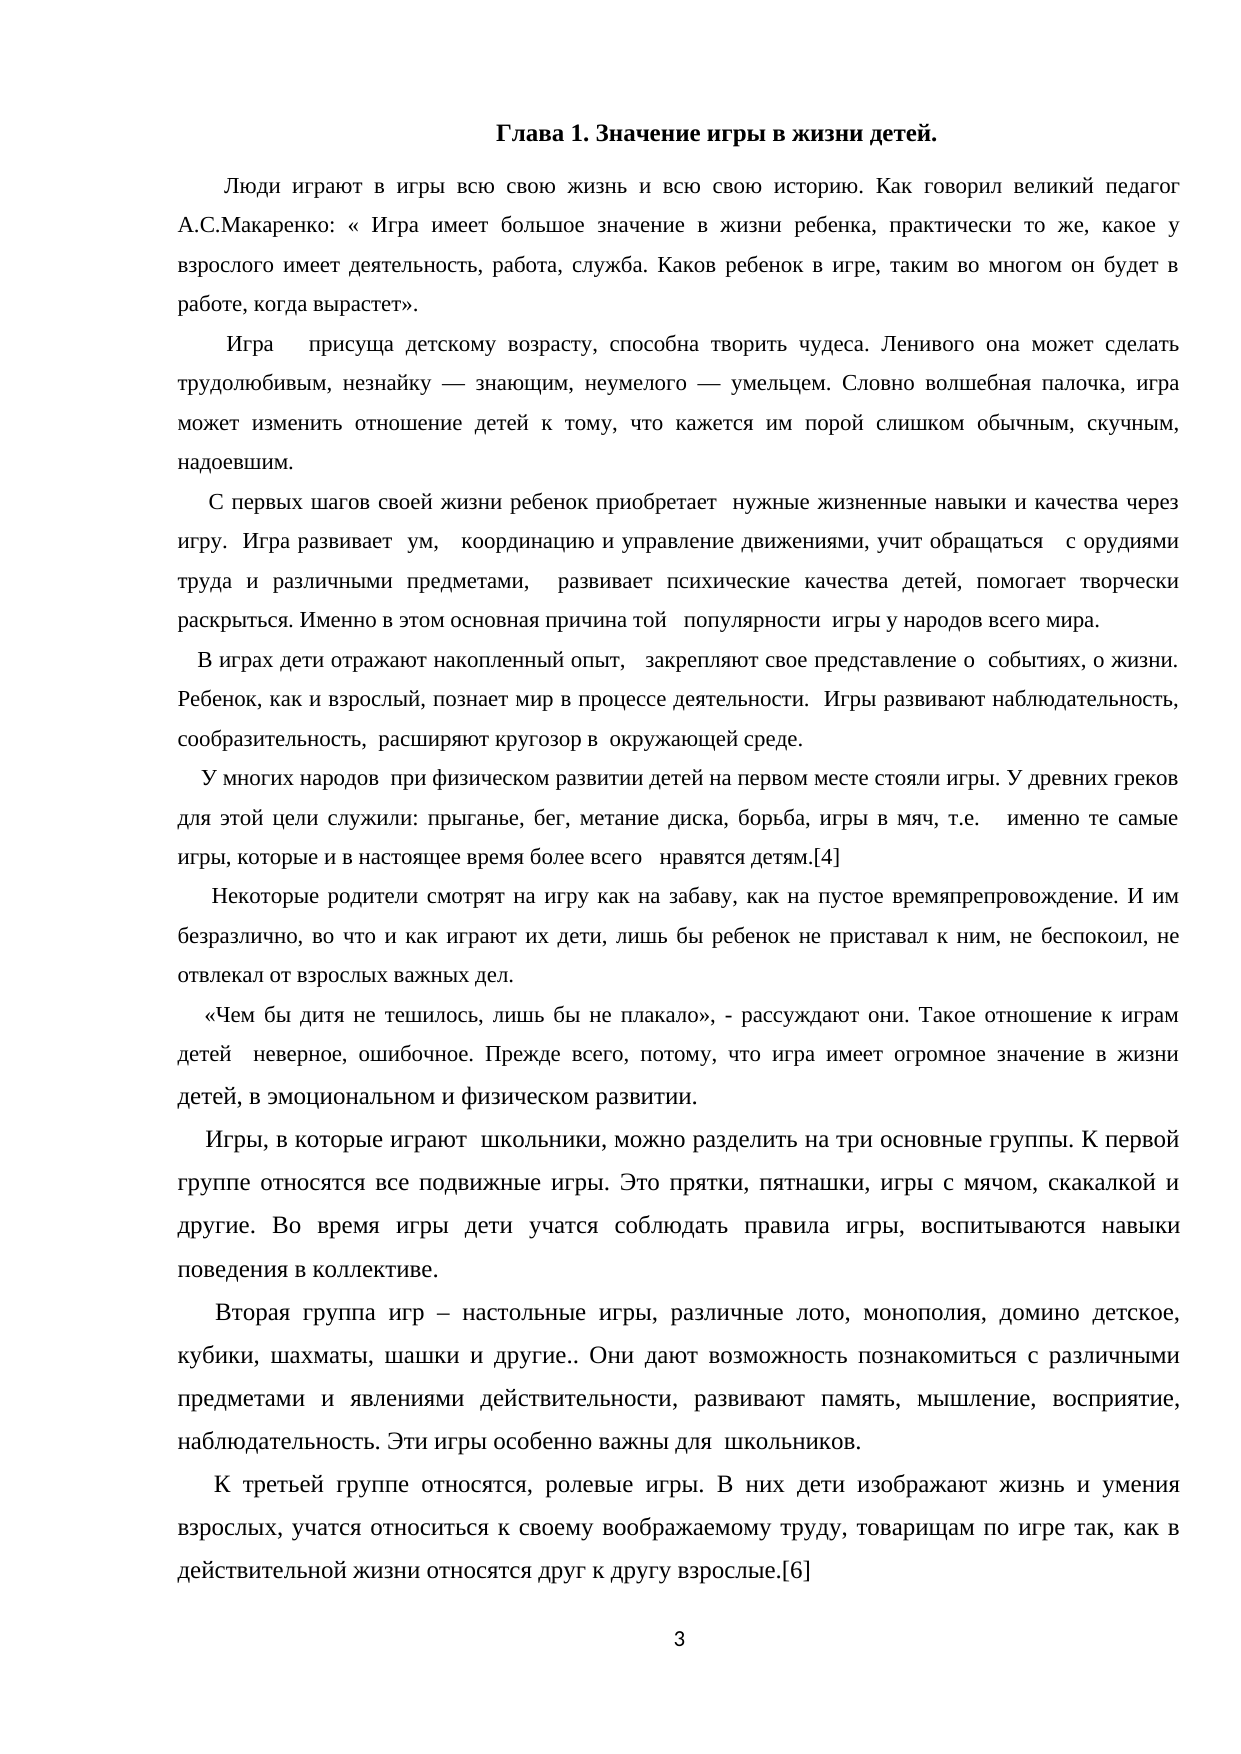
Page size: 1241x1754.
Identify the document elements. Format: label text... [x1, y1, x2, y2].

text С первых шагов своей жизни ребенок приобретает нужные жизненные навыки и качества через игру. Игра развивает ум, координацию и управление движениями, учит обращаться с орудиями труда и различными предметами, развивает психические качества детей, помогает творчески раскрыться. Именно в этом основная причина той популярности игры у народов всего мира. [177, 488, 1181, 633]
text В играх дети отражают накопленный опыт, закрепляют свое представление о событиях, о жизни. Ребенок, как и взрослый, познает мир в процессе деятельности. Игры развивают наблюдательность, сообразительность, расширяют кругозор в окружающей среде. [177, 646, 1181, 751]
text Игры, в которые играют школьники, можно разделить на три основные группы. К первой группе относятся все подвижные игры. Это прятки, пятнашки, игры с мячом, скакалкой и другие. Во время игры дети учатся соблюдать правила игры, воспитываются навыки поведения в коллективе. [177, 1124, 1181, 1282]
text Люди играют в игры всю свою жизнь и всю свою историю. Как говорил великий педагог А.С.Макаренко: « Игра имеет большое значение в жизни ребенка, практически то же, какое у взрослого имеет деятельность, работа, служба. Каков ребенок в игре, таким во многом он будет в работе, когда вырастет». [177, 172, 1181, 317]
text «Чем бы дитя не тешилось, лишь бы не плакало», - рассуждают они. Такое отношение к играм детей неверное, ошибочное. Прежде всего, потому, что игра имеет огромное значение в жизни детей, в эмоциональном и физическом развитии. [177, 1001, 1181, 1110]
text Игра присуща детскому возрасту, способна творить чудеса. Ленивого она может сделать трудолюбивым, незнайку — знающим, неумелого — умельцем. Словно волшебная палочка, игра может изменить отношение детей к тому, что кажется им порой слишком обычным, скучным, надоевшим. [177, 330, 1181, 475]
text Некоторые родители смотрят на игру как на забаву, как на пустое времяпрепровождение. И им безразлично, во что и как играют их дети, лишь бы ребенок не приставал к ним, не беспокоил, не отвлекал от взрослых важных дел. [177, 883, 1181, 988]
text Вторая группа игр – настольные игры, различные лото, монополия, домино детское, кубики, шахматы, шашки и другие.. Они дают возможность познакомиться с различными предметами и явлениями действительности, развивают память, мышление, восприятие, наблюдательность. Эти игры особенно важны для школьников. [177, 1297, 1181, 1455]
text Глава 1. Значение игры в жизни детей. [252, 118, 1181, 147]
text У многих народов при физическом развитии детей на первом месте стояли игры. У древних греков для этой цели служили: прыганье, бег, метание диска, борьба, игры в мяч, т.е. именно те самые игры, которые и в настоящее время более всего нравятся детям.[4] [177, 764, 1181, 869]
text К третьей группе относятся, ролевые игры. В них дети изображают жизнь и умения взрослых, учатся относиться к своему воображаемому труду, товарищам по игре так, как в действительной жизни относятся друг к другу взрослые.[6] [177, 1469, 1181, 1584]
